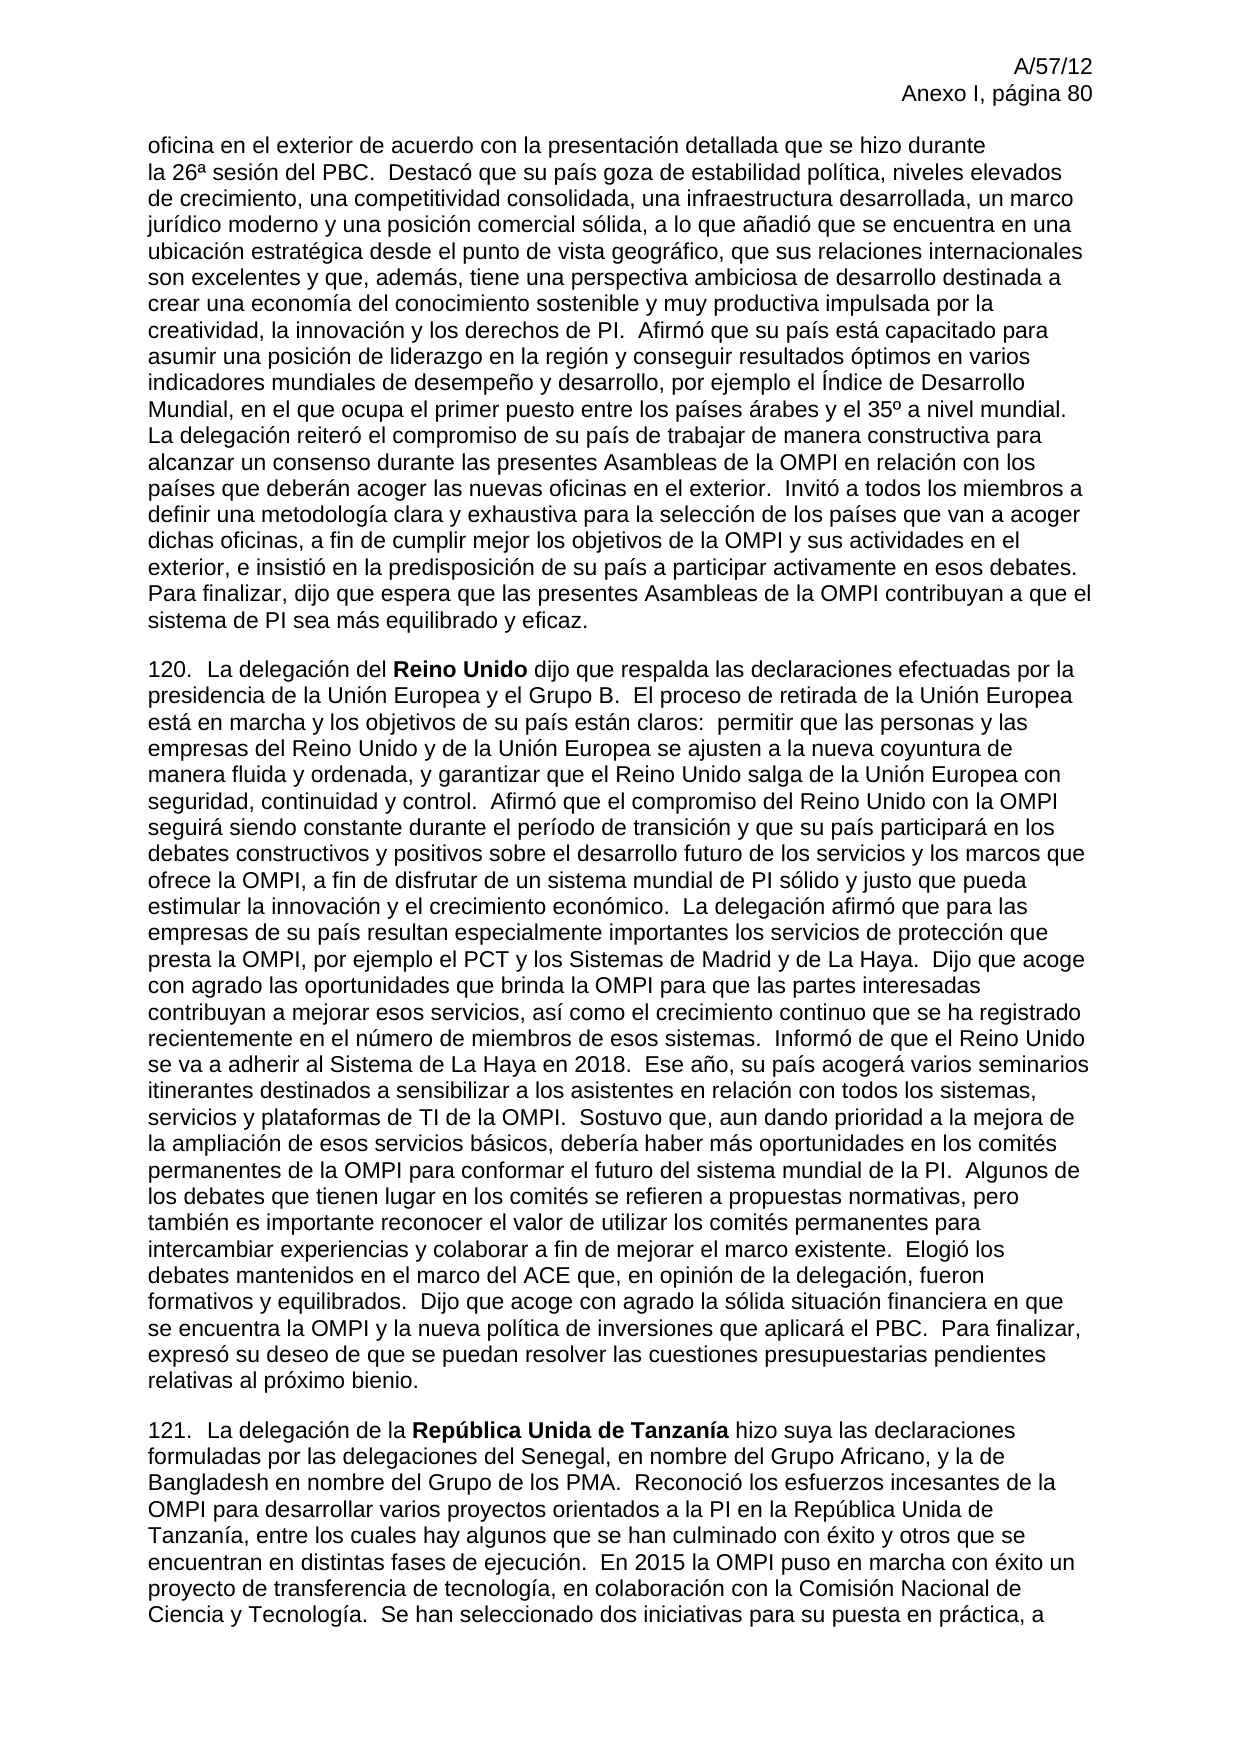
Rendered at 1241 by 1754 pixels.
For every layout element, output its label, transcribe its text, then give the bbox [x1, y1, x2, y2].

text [148, 1417, 1092, 1627]
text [148, 132, 1092, 633]
text La delegación del Reino Unido dijo que respalda las declaraciones efectuadas por la presidencia de la Unión Europea y el Grupo B. El proceso de retirada de la Unión Europea está en marcha y los objetivos de su país están claros: permitir que las personas y las empresas del Reino Unido y de la Unión Europea se ajusten a la nueva coyuntura de manera fluida y ordenada, y garantizar que el Reino Unido salga de la Unión Europea con seguridad, continuidad y control. Afirmó que el compromiso del Reino Unido con la OMPI seguirá siendo constante durante el período de transición y que su país participará en los debates constructivos y positivos sobre el desarrollo futuro de los servicios y los marcos que ofrece la OMPI, a fin de disfrutar de un sistema mundial de PI sólido y justo que pueda estimular la innovación y el crecimiento económico. La delegación afirmó que para las empresas de su país resultan especialmente importantes los servicios de protección que presta la OMPI, por ejemplo el PCT y los Sistemas de Madrid y de La Haya. Dijo que acoge con agrado las oportunidades que brinda la OMPI para que las partes interesadas contribuyan a mejorar esos servicios, así como el crecimiento continuo que se ha registrado recientemente en el número de miembros de esos sistemas. Informó de que el Reino Unido se va a adherir al Sistema de La Haya en 2018. Ese año, su país acogerá varios seminarios itinerantes destinados a sensibilizar a los asistentes en relación con todos los sistemas, servicios y plataformas de TI de la OMPI. Sostuvo que, aun dando prioridad a la mejora de la ampliación de esos servicios básicos, debería haber más oportunidades en los comités permanentes de la OMPI para conformar el futuro del sistema mundial de la PI. Algunos de los debates que tienen lugar en los comités se refieren a propuestas normativas, pero también es importante reconocer el valor de utilizar los comités permanentes para intercambiar experiencias y colaborar a fin de mejorar el marco existente. Elogió los debates mantenidos en el marco del ACE que, en opinión de la delegación, fueron formativos y equilibrados. Dijo que acoge con agrado la sólida situación financiera en que se encuentra la OMPI y la nueva política de inversiones que aplicará el PBC. Para finalizar, expresó su deseo de que se puedan resolver las cuestiones presupuestarias pendientes relativas al próximo bienio. [148, 656, 1092, 1394]
